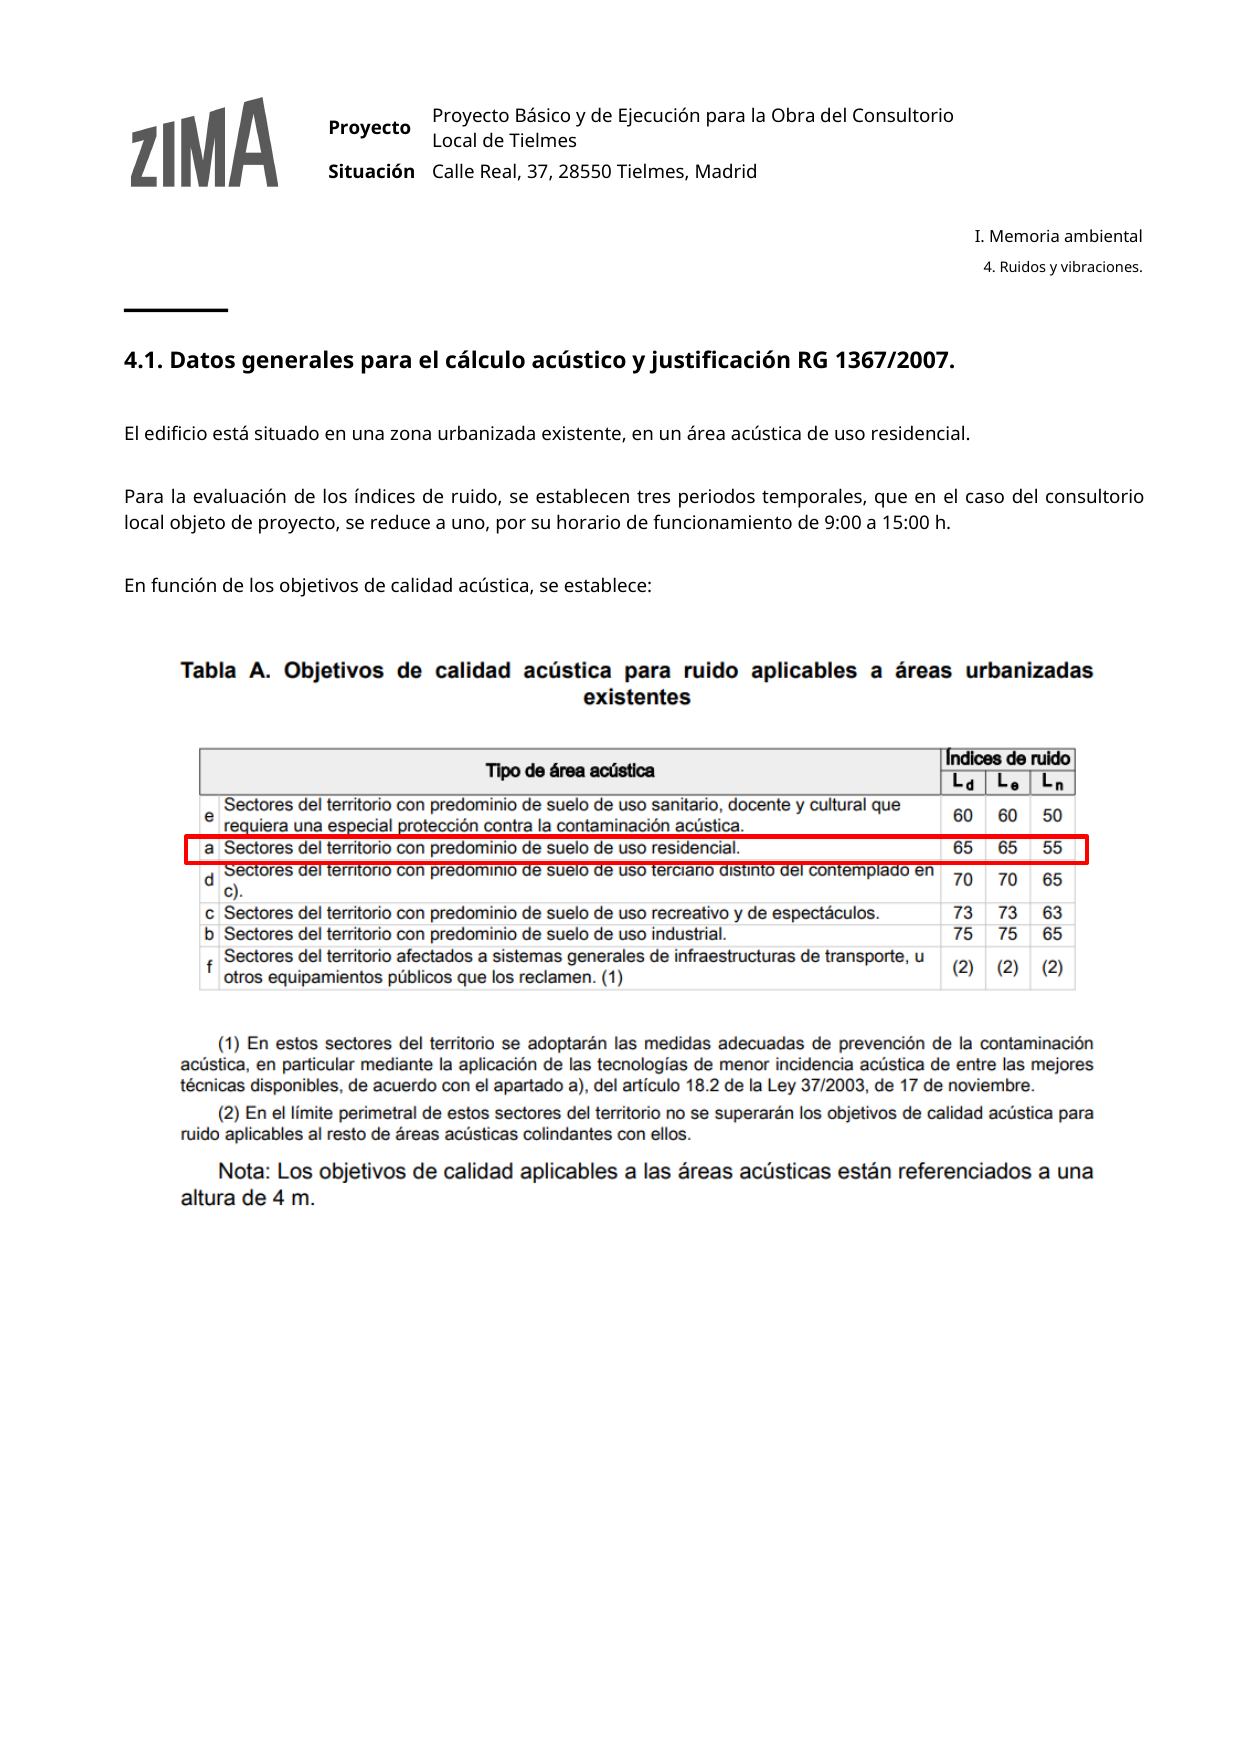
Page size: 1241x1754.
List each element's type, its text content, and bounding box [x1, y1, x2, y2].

text El edificio está situado en una zona urbanizada existente, en un área acústica de uso residencial. [124, 420, 1146, 445]
picture [165, 648, 1110, 1225]
text En función de los objetivos de calidad acústica, se establece: [124, 572, 1146, 598]
text Para la evaluación de los índices de ruido, se establecen tres periodos temporales, que en el caso del consultorio local objeto de proyecto, se reduce a uno, por su horario de funcionamiento de 9:00 a 15:00 h. [124, 483, 1146, 534]
picture [130, 97, 279, 189]
text 4.1. Datos generales para el cálculo acústico y justificación RG 1367/2007. [124, 344, 1146, 375]
